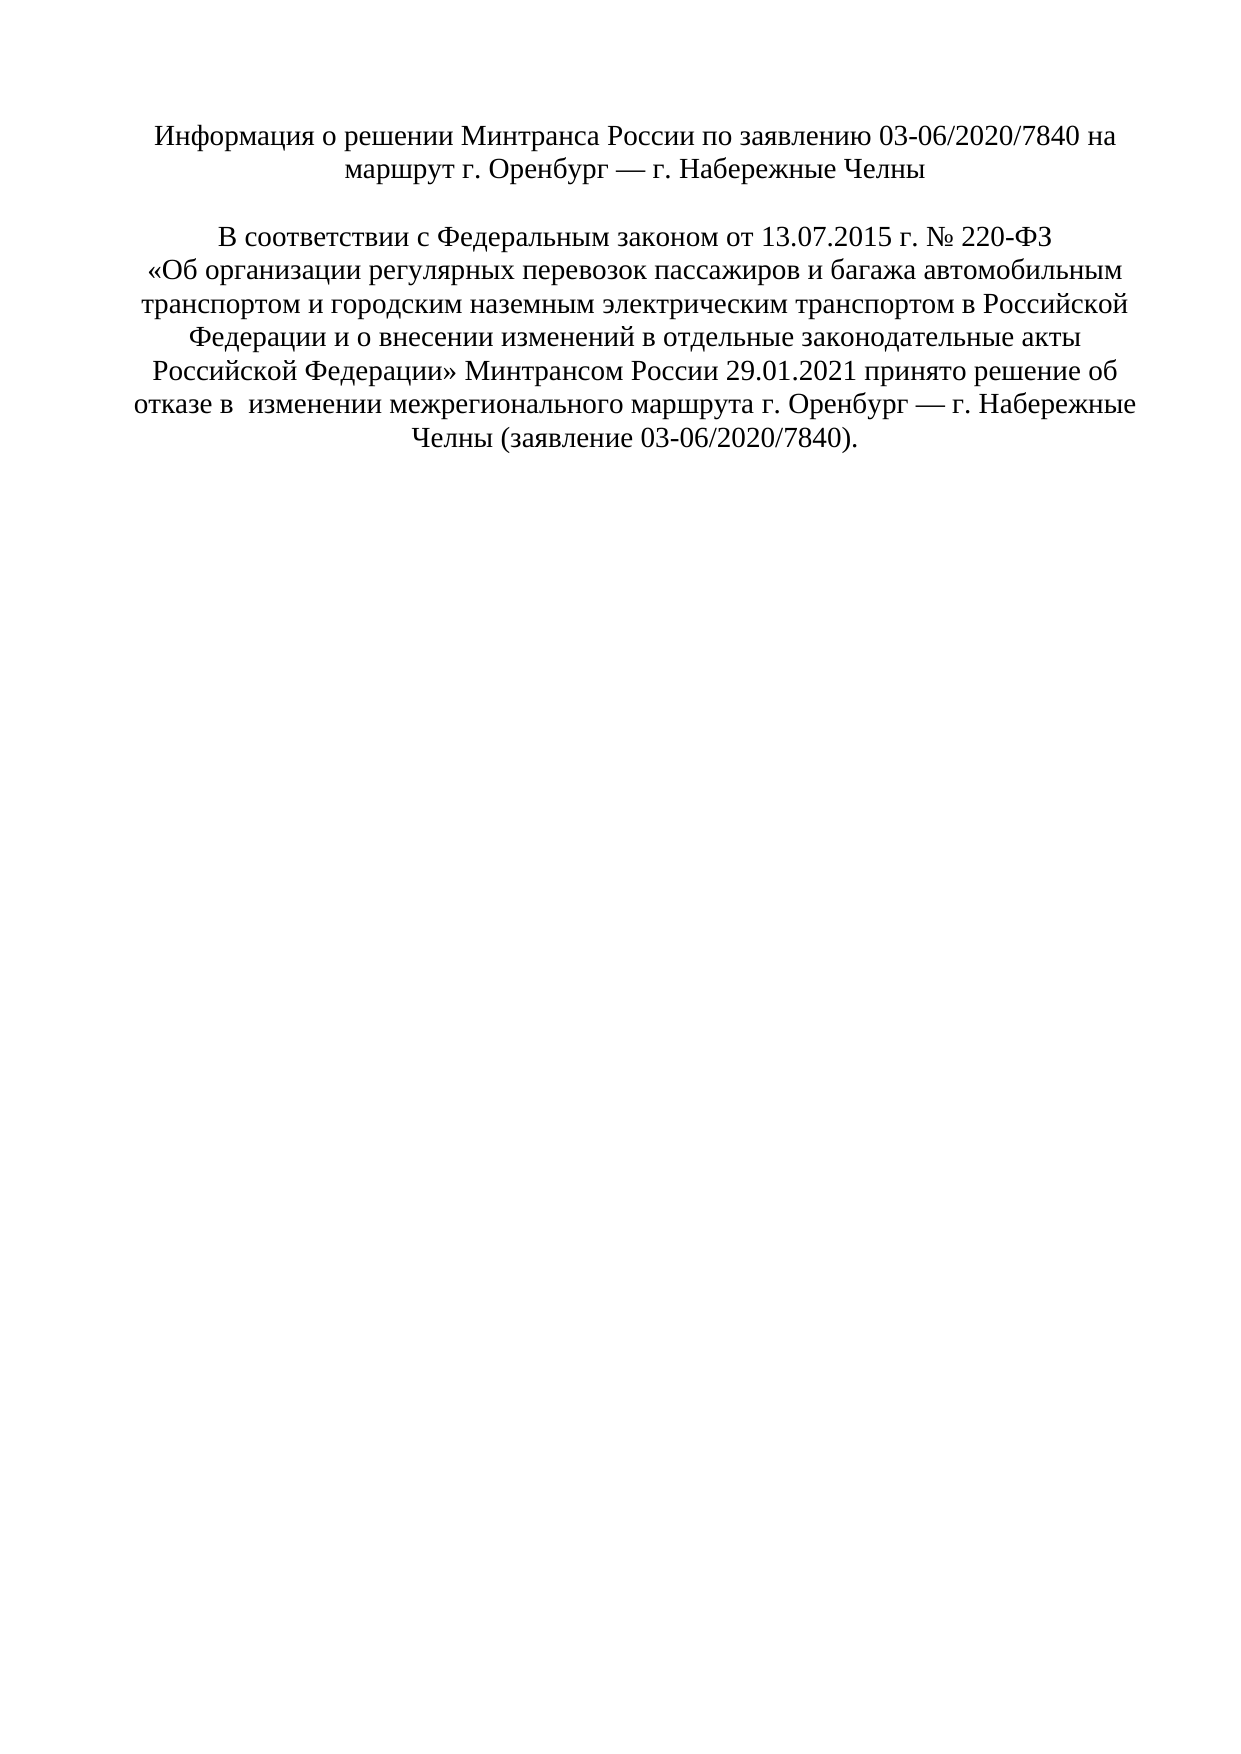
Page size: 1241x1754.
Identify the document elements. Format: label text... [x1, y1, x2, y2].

text Информация о решении Минтранса России по заявлению 03-06/2020/7840 на маршрут г. Оренбург — г. Набережные Челны [118, 118, 1152, 185]
text В соответствии с Федеральным законом от 13.07.2015 г. № 220-ФЗ «Об организации регулярных перевозок пассажиров и багажа автомобильным транспортом и городским наземным электрическим транспортом в Российской Федерации и о внесении изменений в отдельные законодательные акты Российской Федерации» Минтрансом России 29.01.2021 принято решение об отказе в изменении межрегионального маршрута г. Оренбург — г. Набережные Челны (заявление 03-06/2020/7840). [118, 219, 1152, 453]
